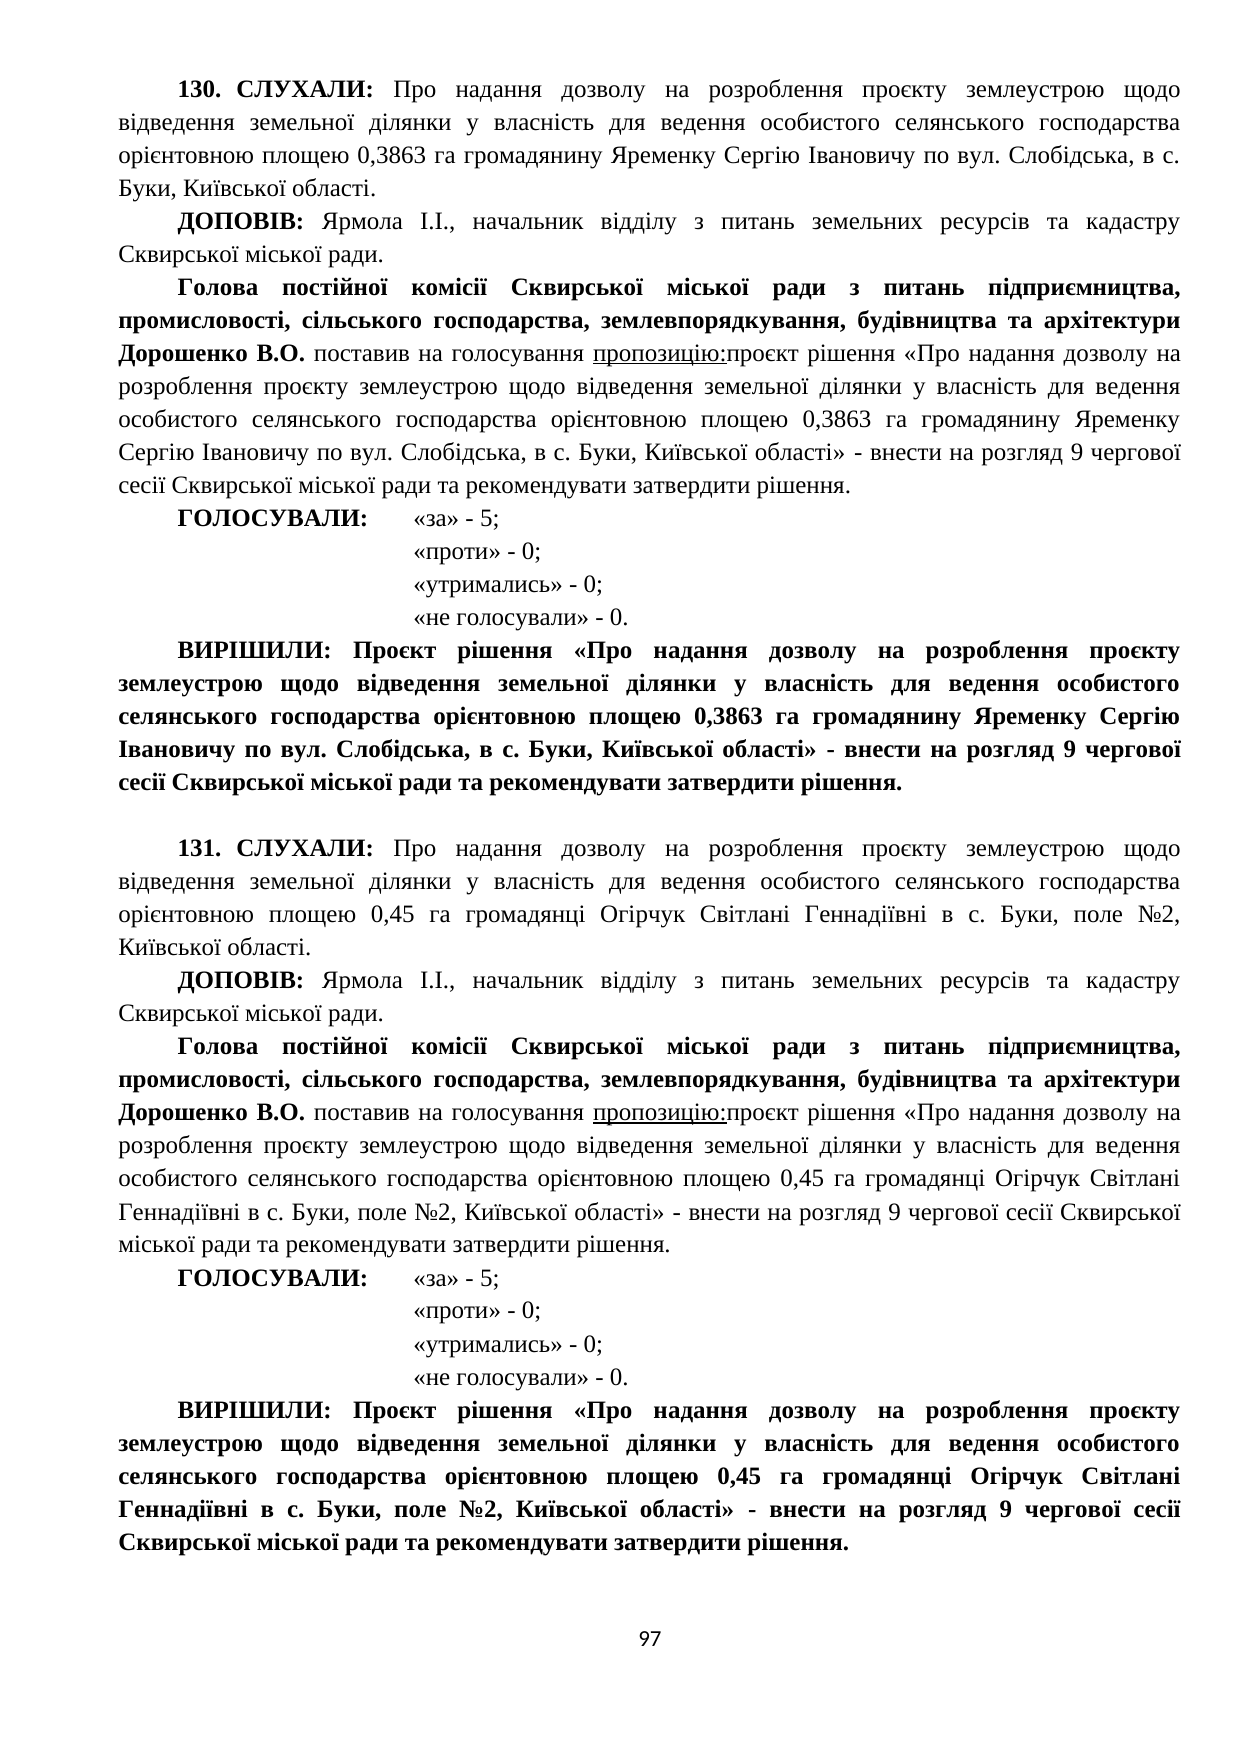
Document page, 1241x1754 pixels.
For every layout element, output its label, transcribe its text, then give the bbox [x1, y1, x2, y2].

text «проти» - 0; [118, 1296, 1181, 1324]
text «проти» - 0; [118, 536, 1181, 565]
text ДОПОВІВ: Ярмола І.І., начальник відділу з питань земельних ресурсів та кадастру Сквирської міської ради. [118, 965, 1181, 1027]
text «утримались» - 0; [118, 1329, 1181, 1357]
text «не голосували» - 0. [118, 1362, 1181, 1390]
list СЛУХАЛИ: Про надання дозволу на розроблення проєкту землеустрою щодо відведення земельної ділянки у власність для ведення особистого селянського господарства орієнтовною площею 0,3863 га громадянину Яременку Сергію Івановичу по вул. Слобідська, в с. Буки, Київської області. [118, 74, 1181, 202]
text ВИРІШИЛИ: Проєкт рішення «Про надання дозволу на розроблення проєкту землеустрою щодо відведення земельної ділянки у власність для ведення особистого селянського господарства орієнтовною площею 0,3863 га громадянину Яременку Сергію Івановичу по вул. Слобідська, в с. Буки, Київської області» - внести на розгляд 9 чергової сесії Сквирської міської ради та рекомендувати затвердити рішення. [118, 635, 1181, 796]
text ГОЛОСУВАЛИ: «за» - 5; [118, 1263, 1181, 1291]
text «не голосували» - 0. [118, 602, 1181, 631]
text Голова постійної комісії Сквирської міської ради з питань підприємництва, промисловості, сільського господарства, землевпорядкування, будівництва та архітектури Дорошенко В.О. поставив на голосування пропозицію:проєкт рішення «Про надання дозволу на розроблення проєкту землеустрою щодо відведення земельної ділянки у власність для ведення особистого селянського господарства орієнтовною площею 0,3863 га громадянину Яременку Сергію Івановичу по вул. Слобідська, в с. Буки, Київської області» - внести на розгляд 9 чергової сесії Сквирської міської ради та рекомендувати затвердити рішення. [118, 272, 1181, 499]
list СЛУХАЛИ: Про надання дозволу на розроблення проєкту землеустрою щодо відведення земельної ділянки у власність для ведення особистого селянського господарства орієнтовною площею 0,45 га громадянці Огірчук Світлані Геннадіївні в с. Буки, поле №2, Київської області. [118, 833, 1181, 961]
text ДОПОВІВ: Ярмола І.І., начальник відділу з питань земельних ресурсів та кадастру Сквирської міської ради. [118, 206, 1181, 268]
text ГОЛОСУВАЛИ: «за» - 5; [118, 503, 1181, 532]
text Голова постійної комісії Сквирської міської ради з питань підприємництва, промисловості, сільського господарства, землевпорядкування, будівництва та архітектури Дорошенко В.О. поставив на голосування пропозицію:проєкт рішення «Про надання дозволу на розроблення проєкту землеустрою щодо відведення земельної ділянки у власність для ведення особистого селянського господарства орієнтовною площею 0,45 га громадянці Огірчук Світлані Геннадіївні в с. Буки, поле №2, Київської області» - внести на розгляд 9 чергової сесії Сквирської міської ради та рекомендувати затвердити рішення. [118, 1031, 1181, 1258]
text ВИРІШИЛИ: Проєкт рішення «Про надання дозволу на розроблення проєкту землеустрою щодо відведення земельної ділянки у власність для ведення особистого селянського господарства орієнтовною площею 0,45 га громадянці Огірчук Світлані Геннадіївні в с. Буки, поле №2, Київської області» - внести на розгляд 9 чергової сесії Сквирської міської ради та рекомендувати затвердити рішення. [118, 1395, 1181, 1556]
text «утримались» - 0; [118, 569, 1181, 598]
